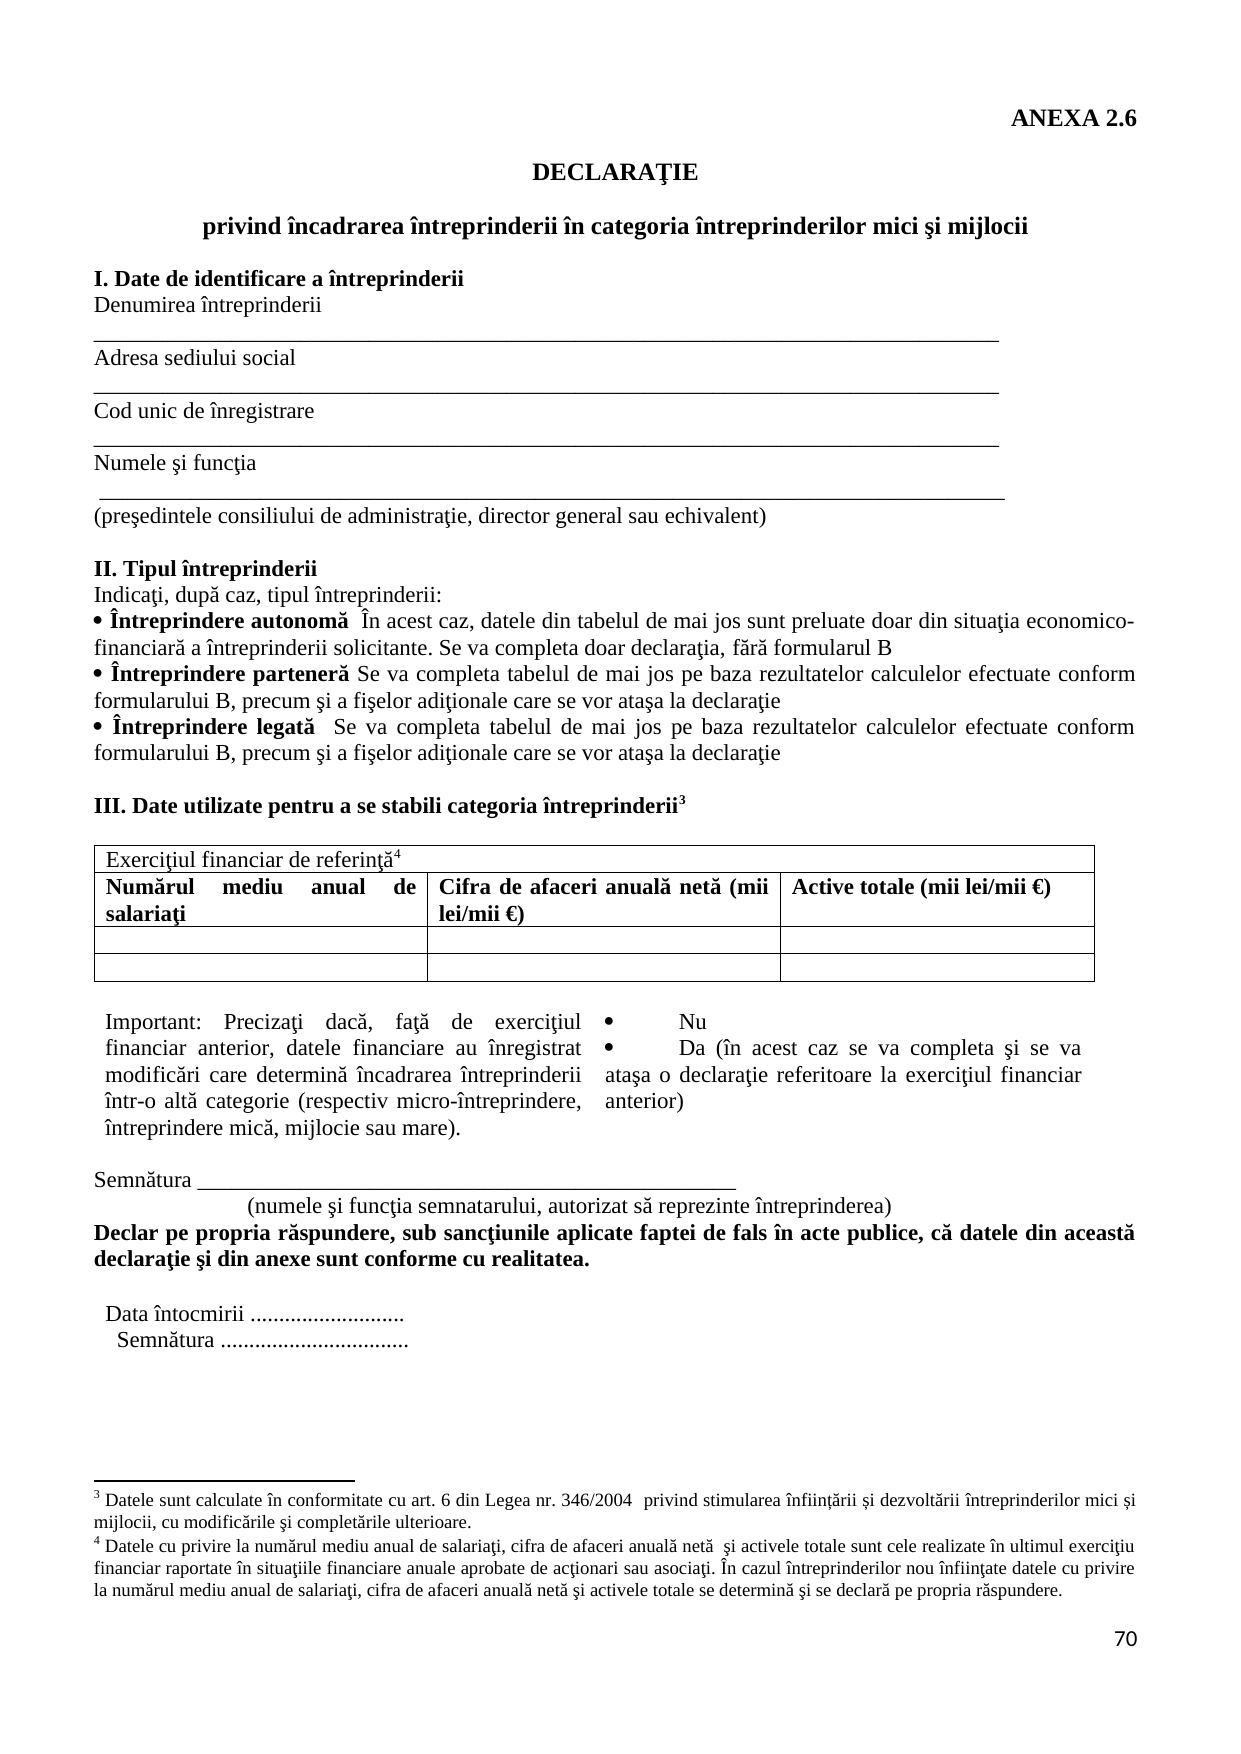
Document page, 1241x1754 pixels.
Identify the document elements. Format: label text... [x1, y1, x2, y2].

text Întreprindere parteneră Se va completa tabelul de mai jos pe baza rezultatelor calculelor efectuate conform formularului B, precum şi a fişelor adiţionale care se vor ataşa la declaraţie [94, 660, 1137, 713]
text Denumirea întreprinderii _______________________________________________________________________________ [94, 291, 1137, 344]
text _______________________________________________________________________________ [94, 423, 1137, 449]
text Numele şi funcţia [94, 449, 1137, 476]
text Întreprindere legată Se va completa tabelul de mai jos pe baza rezultatelor calculelor efectuate conform formularului B, precum şi a fişelor adiţionale care se vor ataşa la declaraţie [94, 713, 1137, 766]
text Adresa sediului social _______________________________________________________________________________ [94, 344, 1137, 397]
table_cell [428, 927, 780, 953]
text Indicaţi, după caz, tipul întreprinderii: [94, 581, 1137, 608]
text ANEXA 2.6 [94, 103, 1137, 132]
text _______________________________________________________________________________ [94, 476, 1137, 502]
text II. Tipul întreprinderii [94, 555, 1137, 581]
text (preşedintele consiliului de administraţie, director general sau echivalent) [94, 502, 1137, 528]
text privind încadrarea întreprinderii în categoria întreprinderilor mici şi mijlocii [94, 211, 1137, 240]
text Declar pe propria răspundere, sub sancţiunile aplicate faptei de fals în acte publice, că datele din această declaraţie şi din anexe sunt conforme cu realitatea. [94, 1219, 1137, 1272]
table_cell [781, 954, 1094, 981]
text DECLARAŢIE [94, 157, 1137, 186]
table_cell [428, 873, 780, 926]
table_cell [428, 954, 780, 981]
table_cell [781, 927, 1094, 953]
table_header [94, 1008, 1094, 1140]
text Cod unic de înregistrare [94, 397, 1137, 423]
text III. Date utilizate pentru a se stabili categoria întreprinderii [94, 792, 1137, 818]
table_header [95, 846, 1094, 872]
text Semnătura _______________________________________________ [94, 1166, 1137, 1193]
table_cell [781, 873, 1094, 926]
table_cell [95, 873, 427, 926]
text Întreprindere autonomă În acest caz, datele din tabelul de mai jos sunt preluate doar din situaţia economico-financiară a întreprinderii solicitante. Se va completa doar declaraţia, fără formularul B [94, 608, 1137, 660]
text I. Date de identificare a întreprinderii [94, 265, 1137, 291]
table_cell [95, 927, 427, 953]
text (numele şi funcţia semnatarului, autorizat să reprezinte întreprinderea) [94, 1193, 1137, 1219]
text Semnătura ................................. [94, 1326, 1137, 1352]
text Data întocmirii ........................... [94, 1300, 1137, 1326]
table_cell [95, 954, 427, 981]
